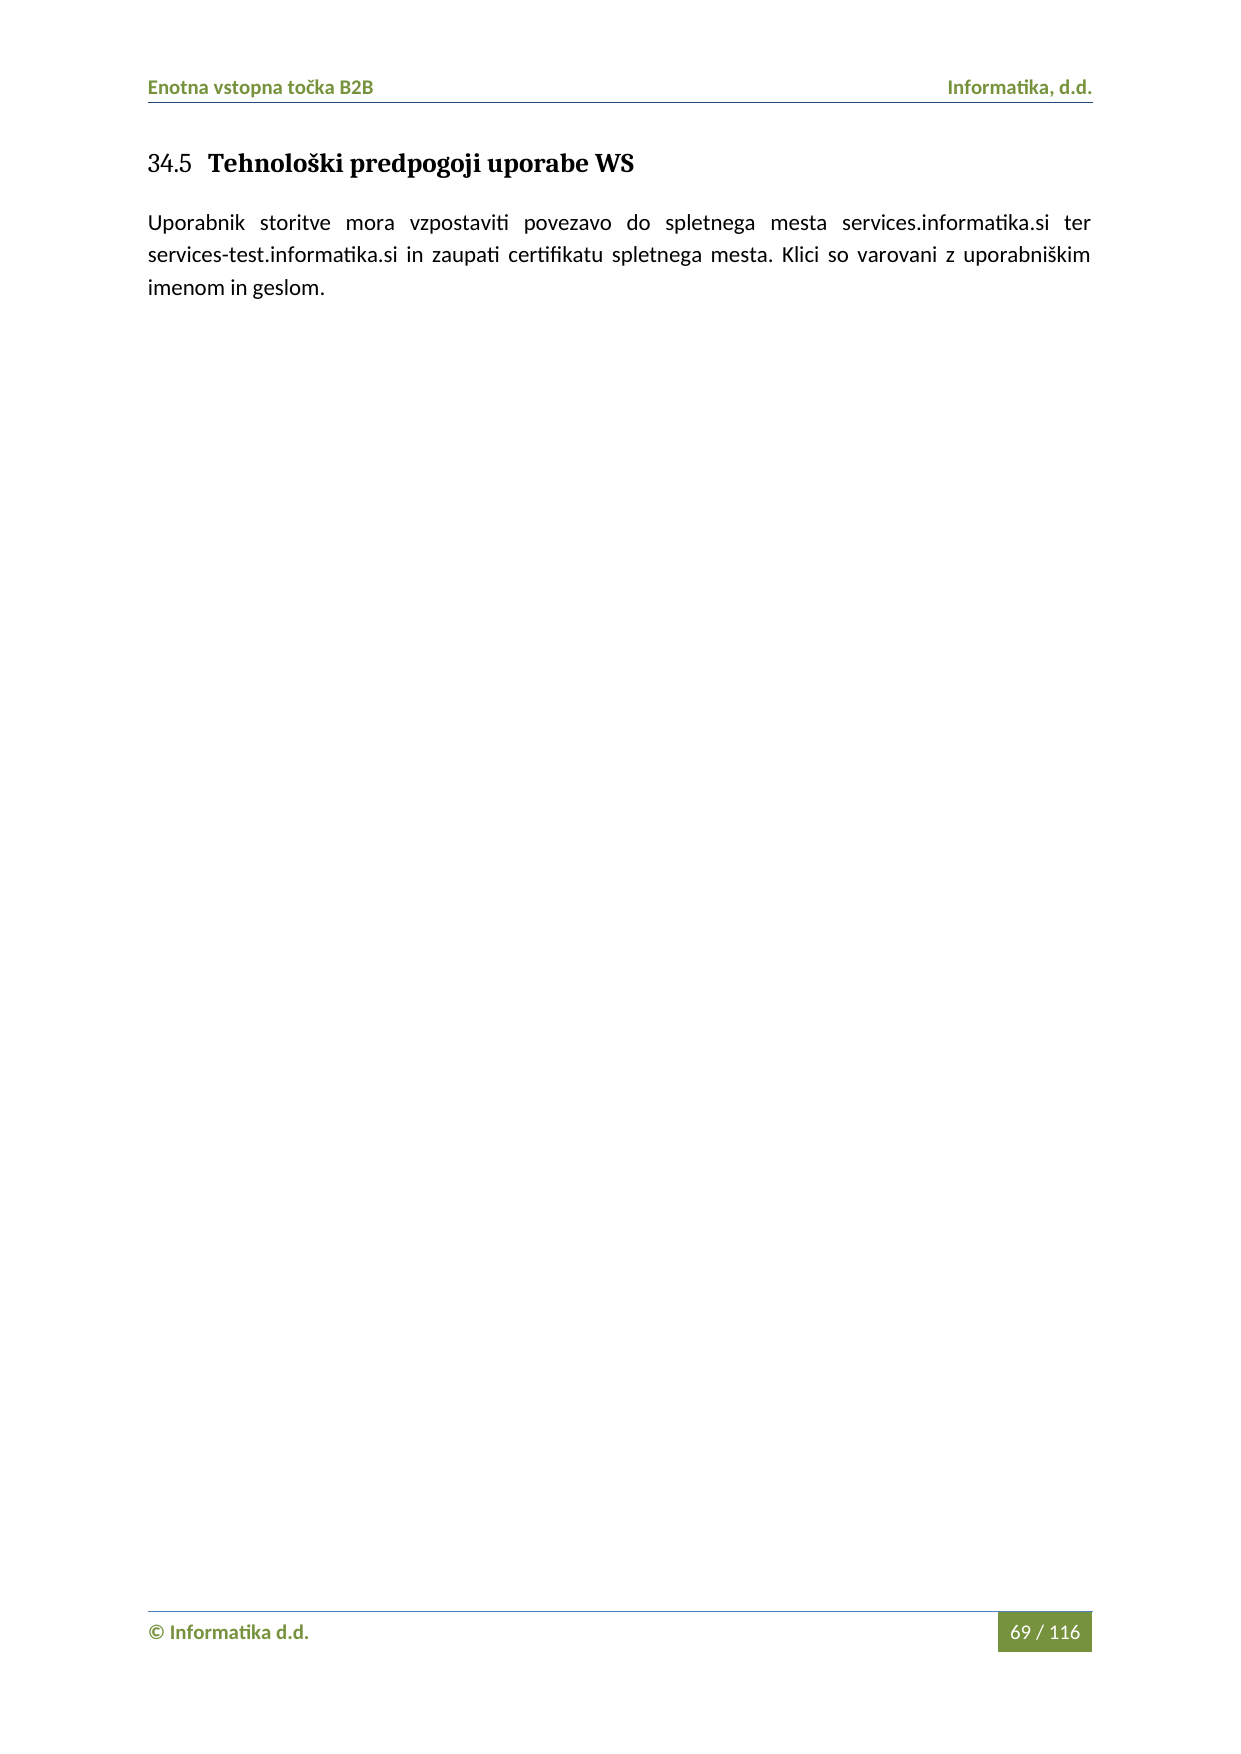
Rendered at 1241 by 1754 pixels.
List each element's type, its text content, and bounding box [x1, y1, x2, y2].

text Uporabnik storitve mora vzpostaviti povezavo do spletnega mesta services.informatika.si ter services-test.informatika.si in zaupati certifikatu spletnega mesta. Klici so varovani z uporabniškim imenom in geslom. [148, 208, 1092, 301]
subtitle Tehnološki predpogoji uporabe WS [148, 148, 1092, 179]
